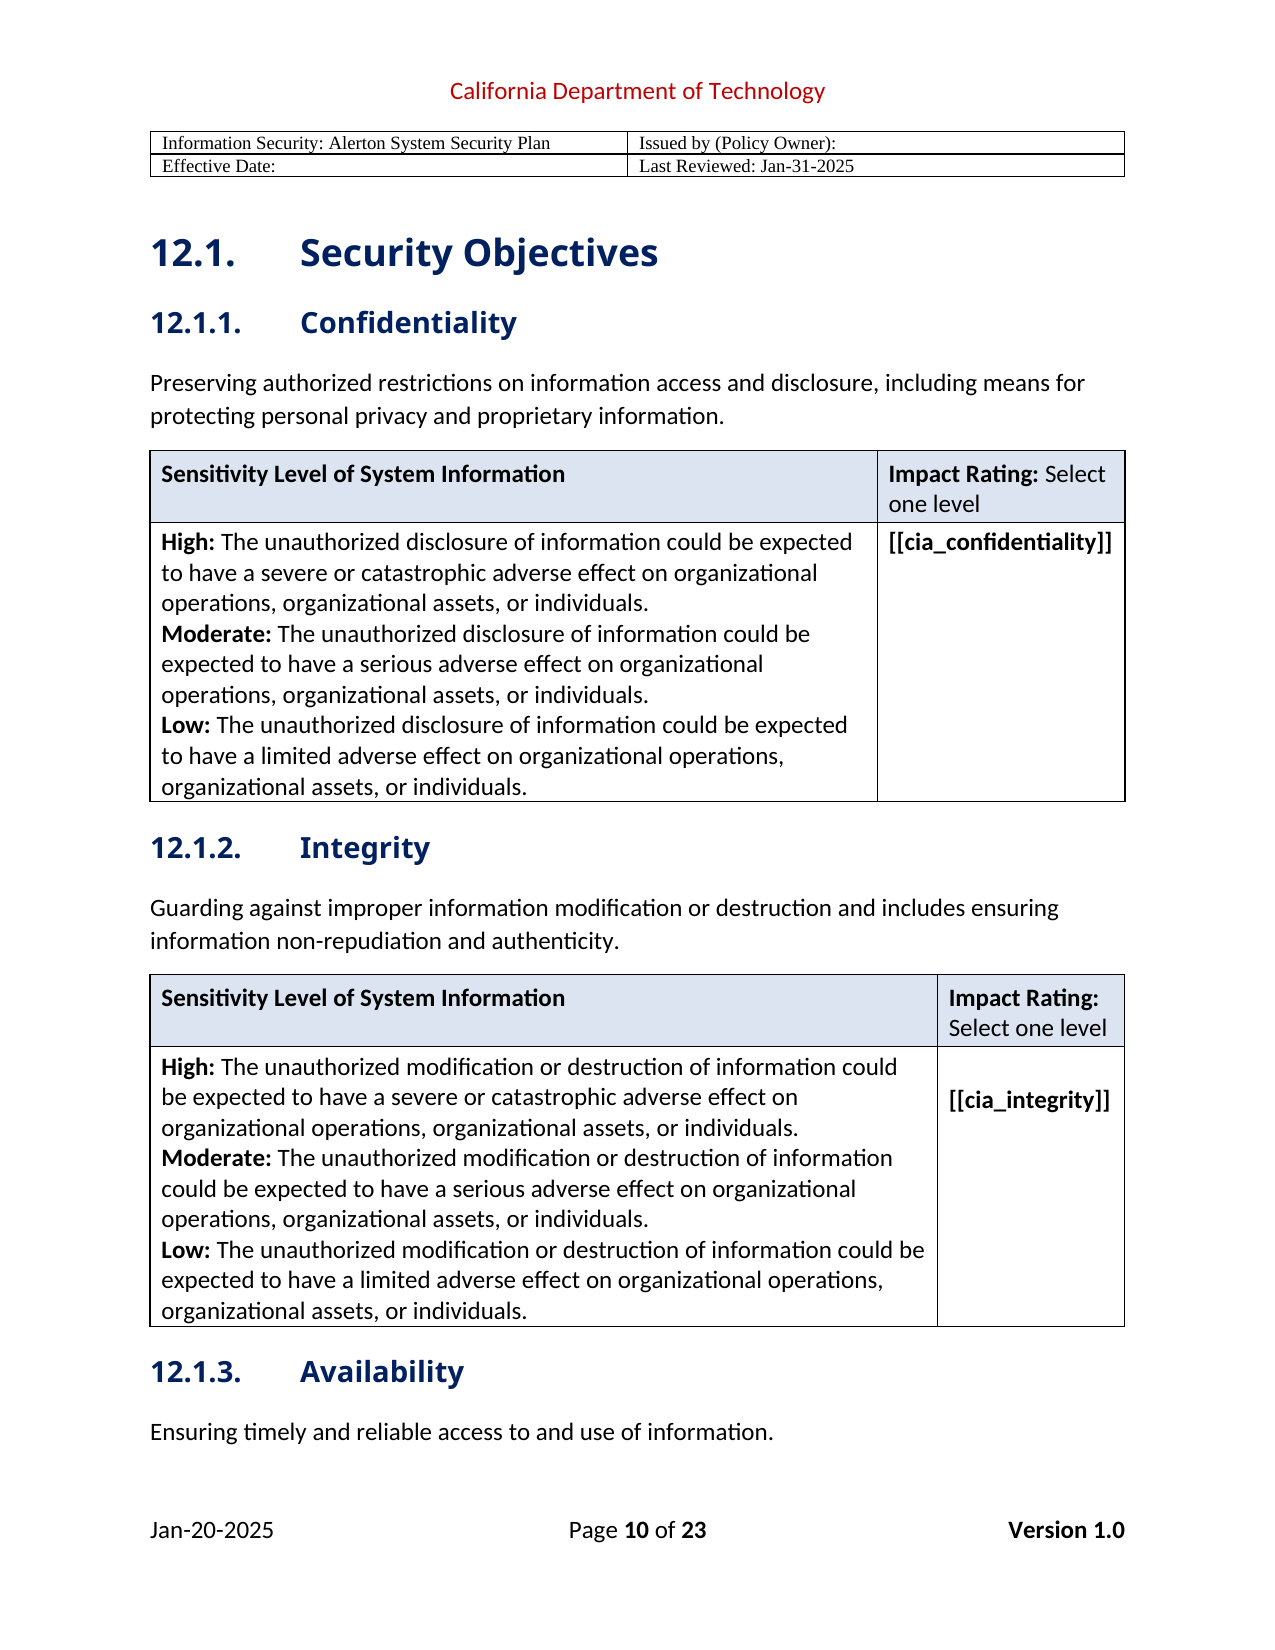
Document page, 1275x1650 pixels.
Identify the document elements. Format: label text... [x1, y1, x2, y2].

table_header Sensitivity Level of System Information [151, 975, 937, 1046]
text Ensuring timely and reliable access to and use of information. [150, 1416, 1125, 1447]
subtitle Integrity [150, 827, 1125, 867]
subtitle Confidentiality [150, 303, 1125, 342]
text Guarding against improper information modification or destruction and includes ensuring information non-repudiation and authenticity. [150, 892, 1125, 955]
table_cell High: The unauthorized disclosure of information could be expected to have a severe or catastrophic adverse effect on organizational operations, organizational assets, or individuals. Moderate: The unauthorized disclosure of information could be expected to have a serious adverse effect on organizational operations, organizational assets, or individuals. Low: The unauthorized disclosure of information could be expected to have a limited adverse effect on organizational operations, organizational assets, or individuals. [151, 523, 877, 801]
subtitle Availability [150, 1352, 1125, 1391]
table_header Sensitivity Level of System Information [151, 451, 877, 522]
text Preserving authorized restrictions on information access and disclosure, including means for protecting personal privacy and proprietary information. [150, 367, 1125, 431]
table_cell [[cia_integrity]] [938, 1047, 1124, 1326]
table_cell [[cia_confidentiality]] [878, 523, 1124, 801]
subtitle Security Objectives [150, 227, 1125, 278]
table_cell High: The unauthorized modification or destruction of information could be expected to have a severe or catastrophic adverse effect on organizational operations, organizational assets, or individuals. Moderate: The unauthorized modification or destruction of information could be expected to have a serious adverse effect on organizational operations, organizational assets, or individuals. Low: The unauthorized modification or destruction of information could be expected to have a limited adverse effect on organizational operations, organizational assets, or individuals. [151, 1047, 937, 1326]
table_header Impact Rating: Select one level [878, 451, 1124, 522]
table_header Impact Rating: Select one level [938, 975, 1124, 1046]
